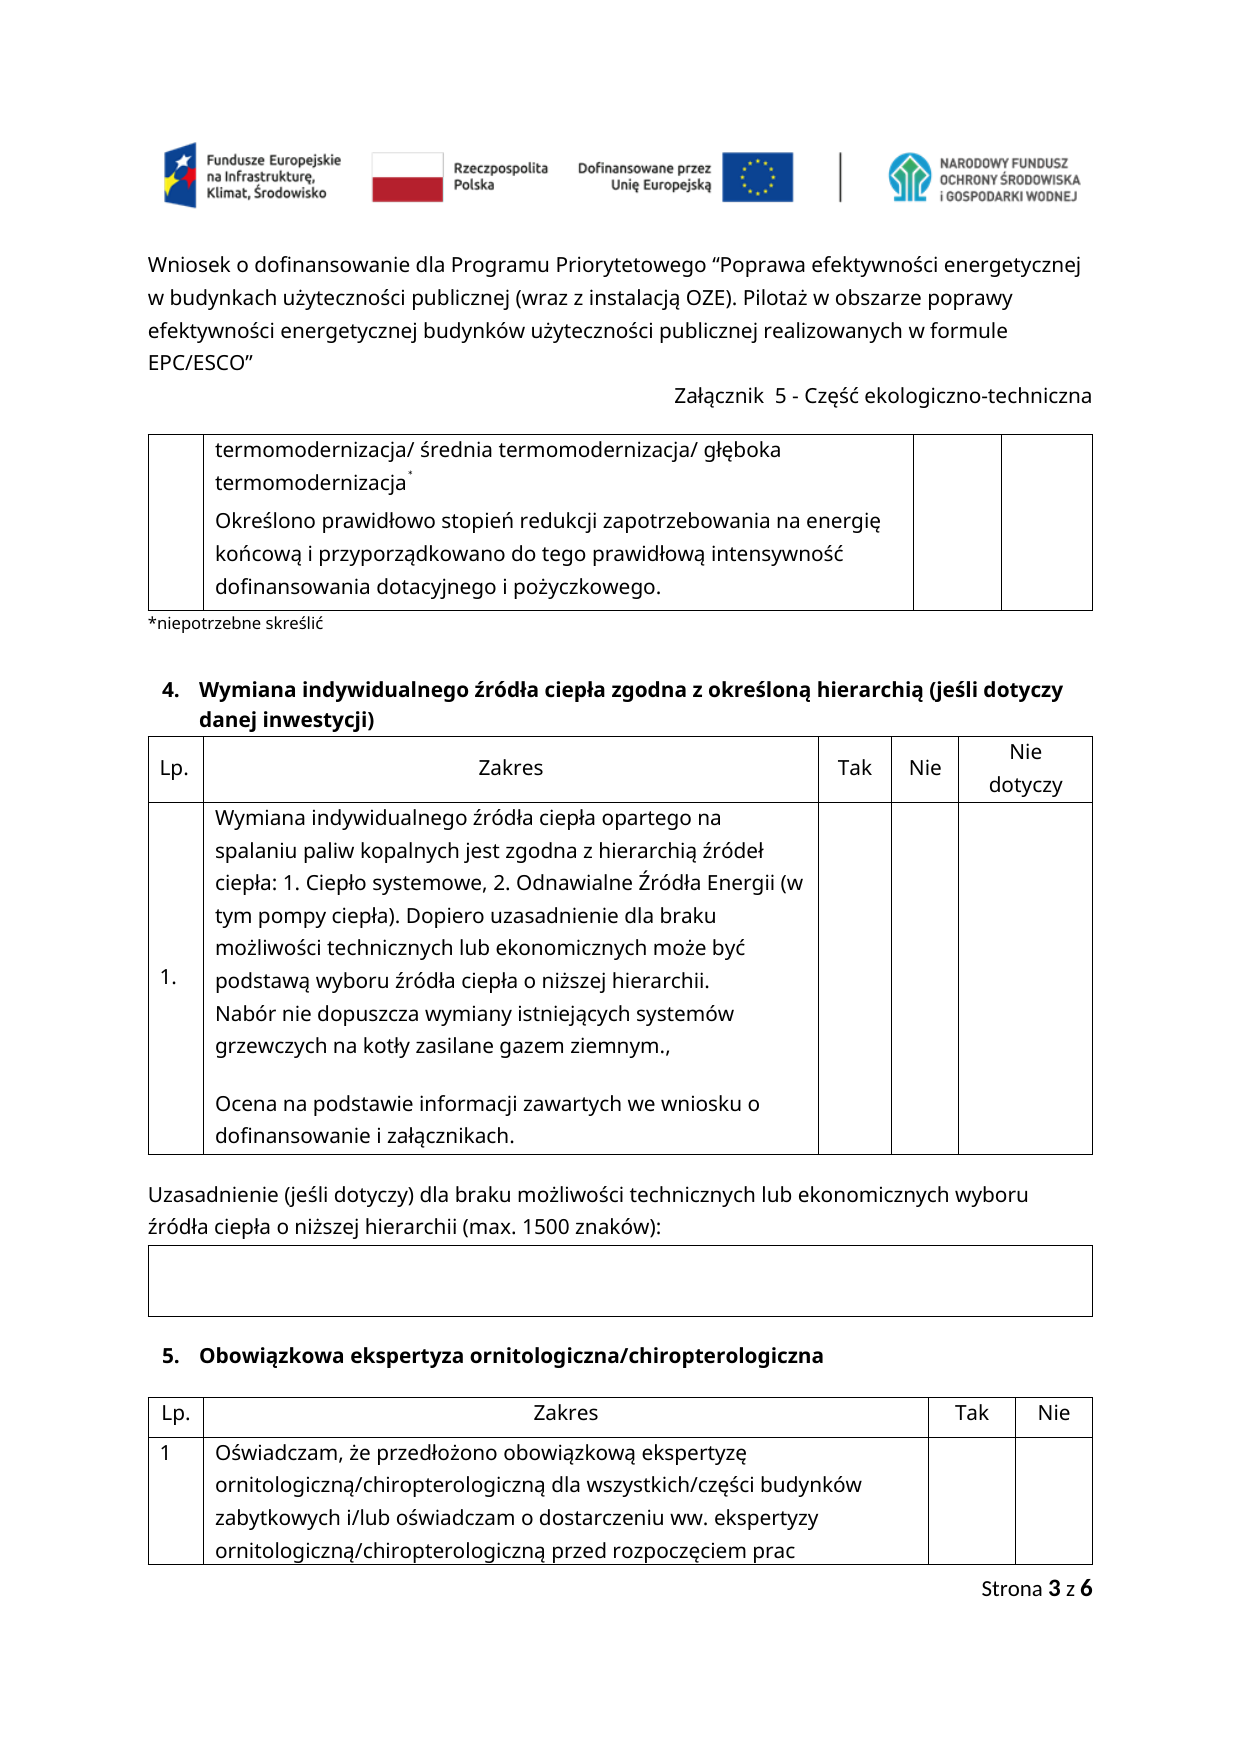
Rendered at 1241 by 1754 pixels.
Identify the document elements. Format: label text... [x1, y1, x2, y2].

table_cell [1016, 1438, 1092, 1564]
list Wymiana indywidualnego źródła ciepła zgodna z określoną hierarchią (jeśli dotyczy danej inwestycji) [162, 675, 1093, 734]
table_header Lp. [149, 737, 203, 802]
table_cell [914, 435, 1001, 610]
table_cell 1 [149, 1438, 203, 1564]
text Uzasadnienie (jeśli dotyczy) dla braku możliwości technicznych lub ekonomicznych wyboru źródła ciepła o niższej hierarchii (max. 1500 znaków): [148, 1180, 1093, 1241]
table_cell [929, 1438, 1015, 1564]
text *niepotrzebne skreślić [148, 611, 1093, 634]
table_header Zakres [204, 737, 818, 802]
table_header Tak [929, 1398, 1015, 1437]
table_cell Wymiana indywidualnego źródła ciepła opartego na spalaniu paliw kopalnych jest zgodna z hierarchią źródeł ciepła: 1. Ciepło systemowe, 2. Odnawialne Źródła Energii (w tym pompy ciepła). Dopiero uzasadnienie dla braku możliwości technicznych lub ekonomicznych może być podstawą wyboru źródła ciepła o niższej hierarchii. Nabór nie dopuszcza wymiany istniejących systemów grzewczych na kotły zasilane gazem ziemnym., Ocena na podstawie informacji zawartych we wniosku o dofinansowanie i załącznikach. [204, 803, 818, 1154]
table_header Nie [1016, 1398, 1092, 1437]
table_header [149, 1246, 1092, 1316]
table_header Nie dotyczy [959, 737, 1092, 802]
picture [147, 126, 1093, 226]
table_header Zakres [204, 1398, 928, 1437]
table_cell [892, 803, 958, 1154]
table_cell 3 [149, 435, 203, 610]
table_header Lp. [149, 1398, 203, 1437]
table_header Tak [819, 737, 891, 802]
list Obowiązkowa ekspertyza ornitologiczna/chiropterologiczna [162, 1342, 1093, 1370]
table_cell [1002, 435, 1092, 610]
table_cell [819, 803, 891, 1154]
table_cell [959, 803, 1092, 1154]
table_cell 1. [149, 803, 203, 1154]
table_header Nie [892, 737, 958, 802]
